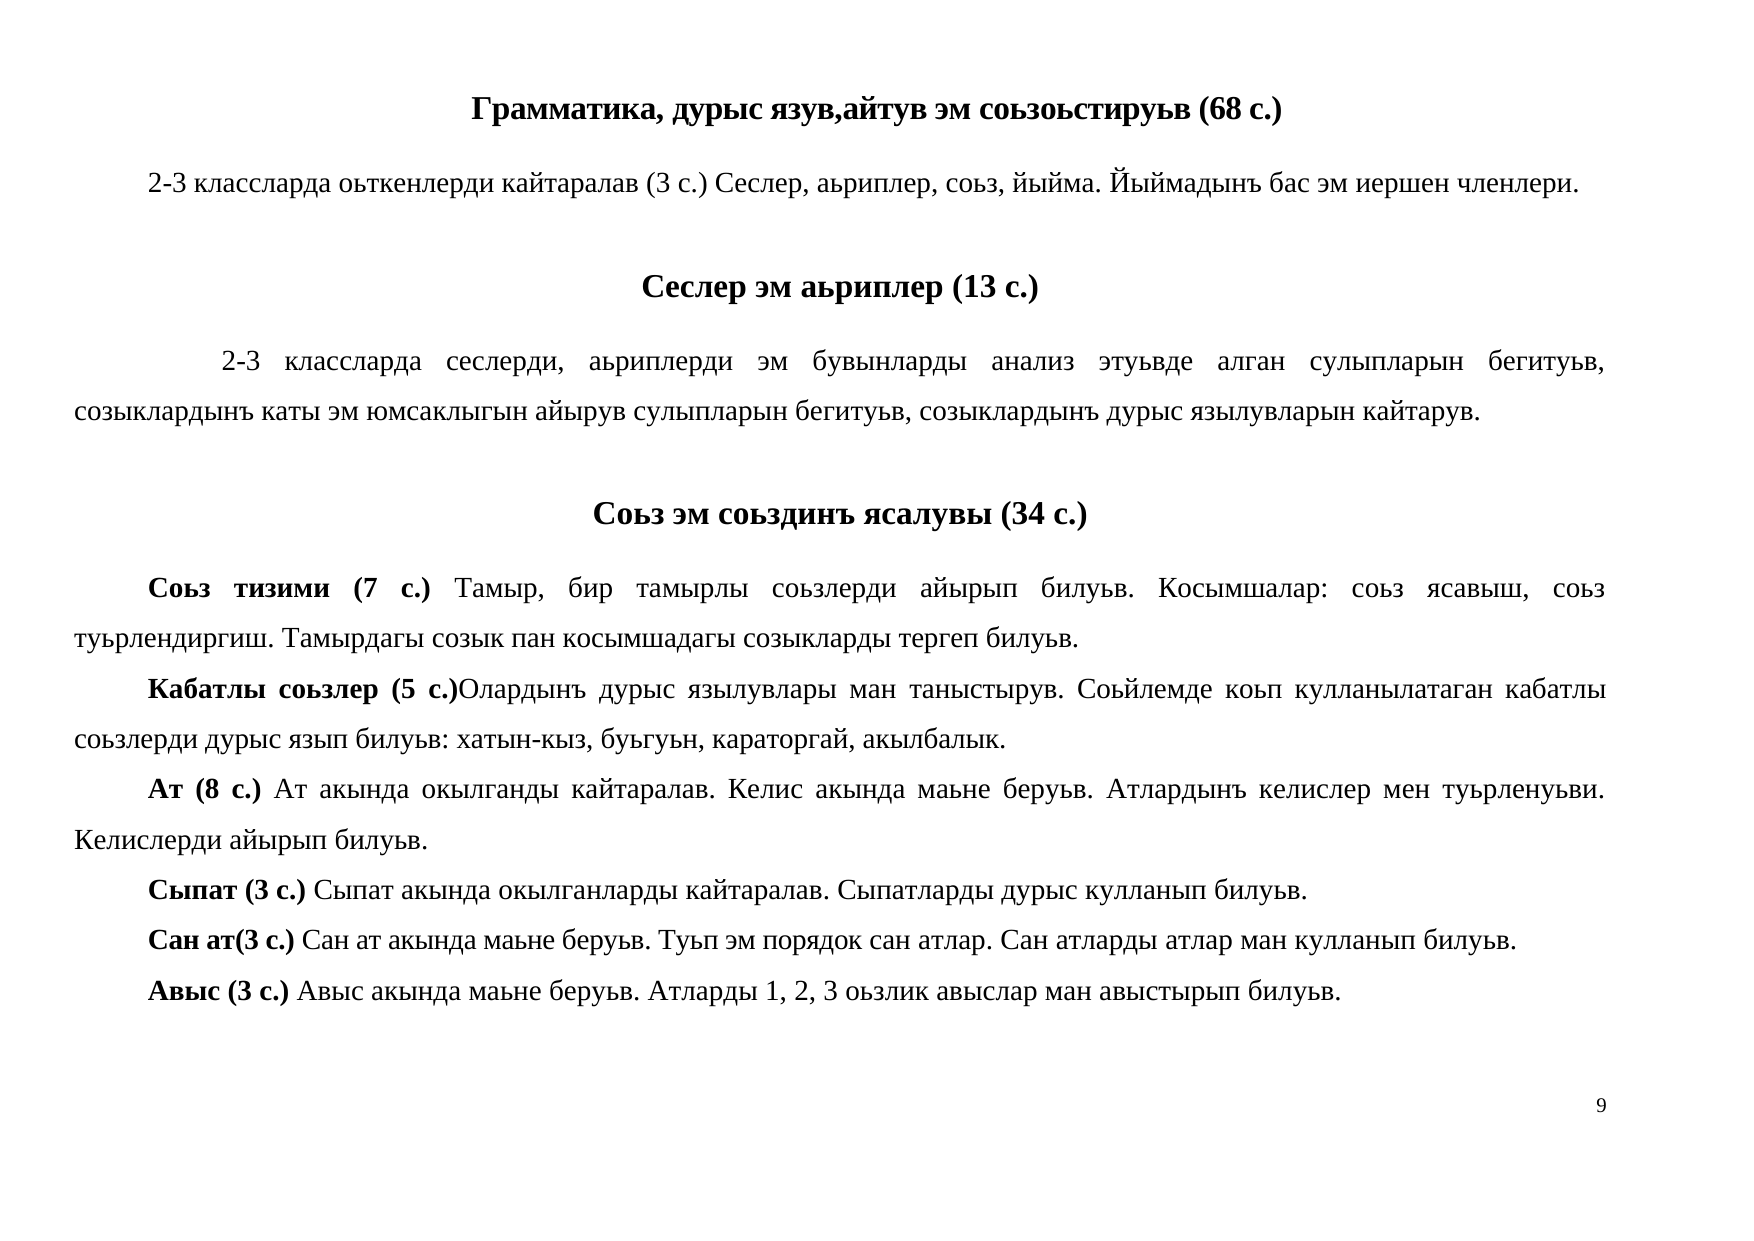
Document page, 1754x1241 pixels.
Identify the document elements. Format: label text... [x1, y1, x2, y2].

text Соьз тизими (7 с.) Тамыр, бир тамырлы соьзлерди айырып билуьв. Косымшалар: соьз ясавыш, соьз туьрлендиргиш. Тамырдагы созык пан косымшадагы созыкларды тергеп билуьв. [74, 570, 1606, 654]
text 2-3 классларда сеслерди, аьриплерди эм бувынларды анализ этуьвде алган сулыпларын бегитуьв, созыклардынъ каты эм юмсаклыгын айырув сулыпларын бегитуьв, созыклардынъ дурыс язылувларын кайтарув. [74, 343, 1606, 426]
text Сеслер эм аьриплер (13 с.) [74, 266, 1606, 304]
text Ат (8 с.) Ат акында окылганды кайтаралав. Келис акында маьне беруьв. Атлардынъ келислер мен туьрленуьви. Келислерди айырып билуьв. [74, 771, 1606, 855]
text Соьз эм соьздинъ ясалувы (34 с.) [74, 493, 1606, 532]
text Грамматика, дурыс язув,айтув эм соьзоьстируьв (68 с.) [74, 89, 1606, 127]
text Кабатлы соьзлер (5 с.)Олардынъ дурыс язылувлары ман таныстырув. Соьйлемде коьп кулланылатаган кабатлы соьзлерди дурыс язып билуьв: хатын-кыз, буьгуьн, караторгай, акылбалык. [74, 671, 1606, 755]
text 2-3 классларда оьткенлерди кайтаралав (3 с.) Сеслер, аьриплер, соьз, йыйма. Йыймадынъ бас эм иершен членлери. [74, 165, 1606, 199]
text Сыпат (3 с.) Сыпат акында окылганларды кайтаралав. Сыпатларды дурыс кулланып билуьв. [74, 872, 1606, 906]
text Сан ат(3 с.) Сан ат акында маьне беруьв. Туьп эм порядок сан атлар. Сан атларды атлар ман кулланып билуьв. [74, 922, 1606, 956]
text Авыс (3 с.) Авыс акында маьне беруьв. Атларды 1, 2, 3 оьзлик авыслар ман авыстырып билуьв. [74, 973, 1606, 1006]
